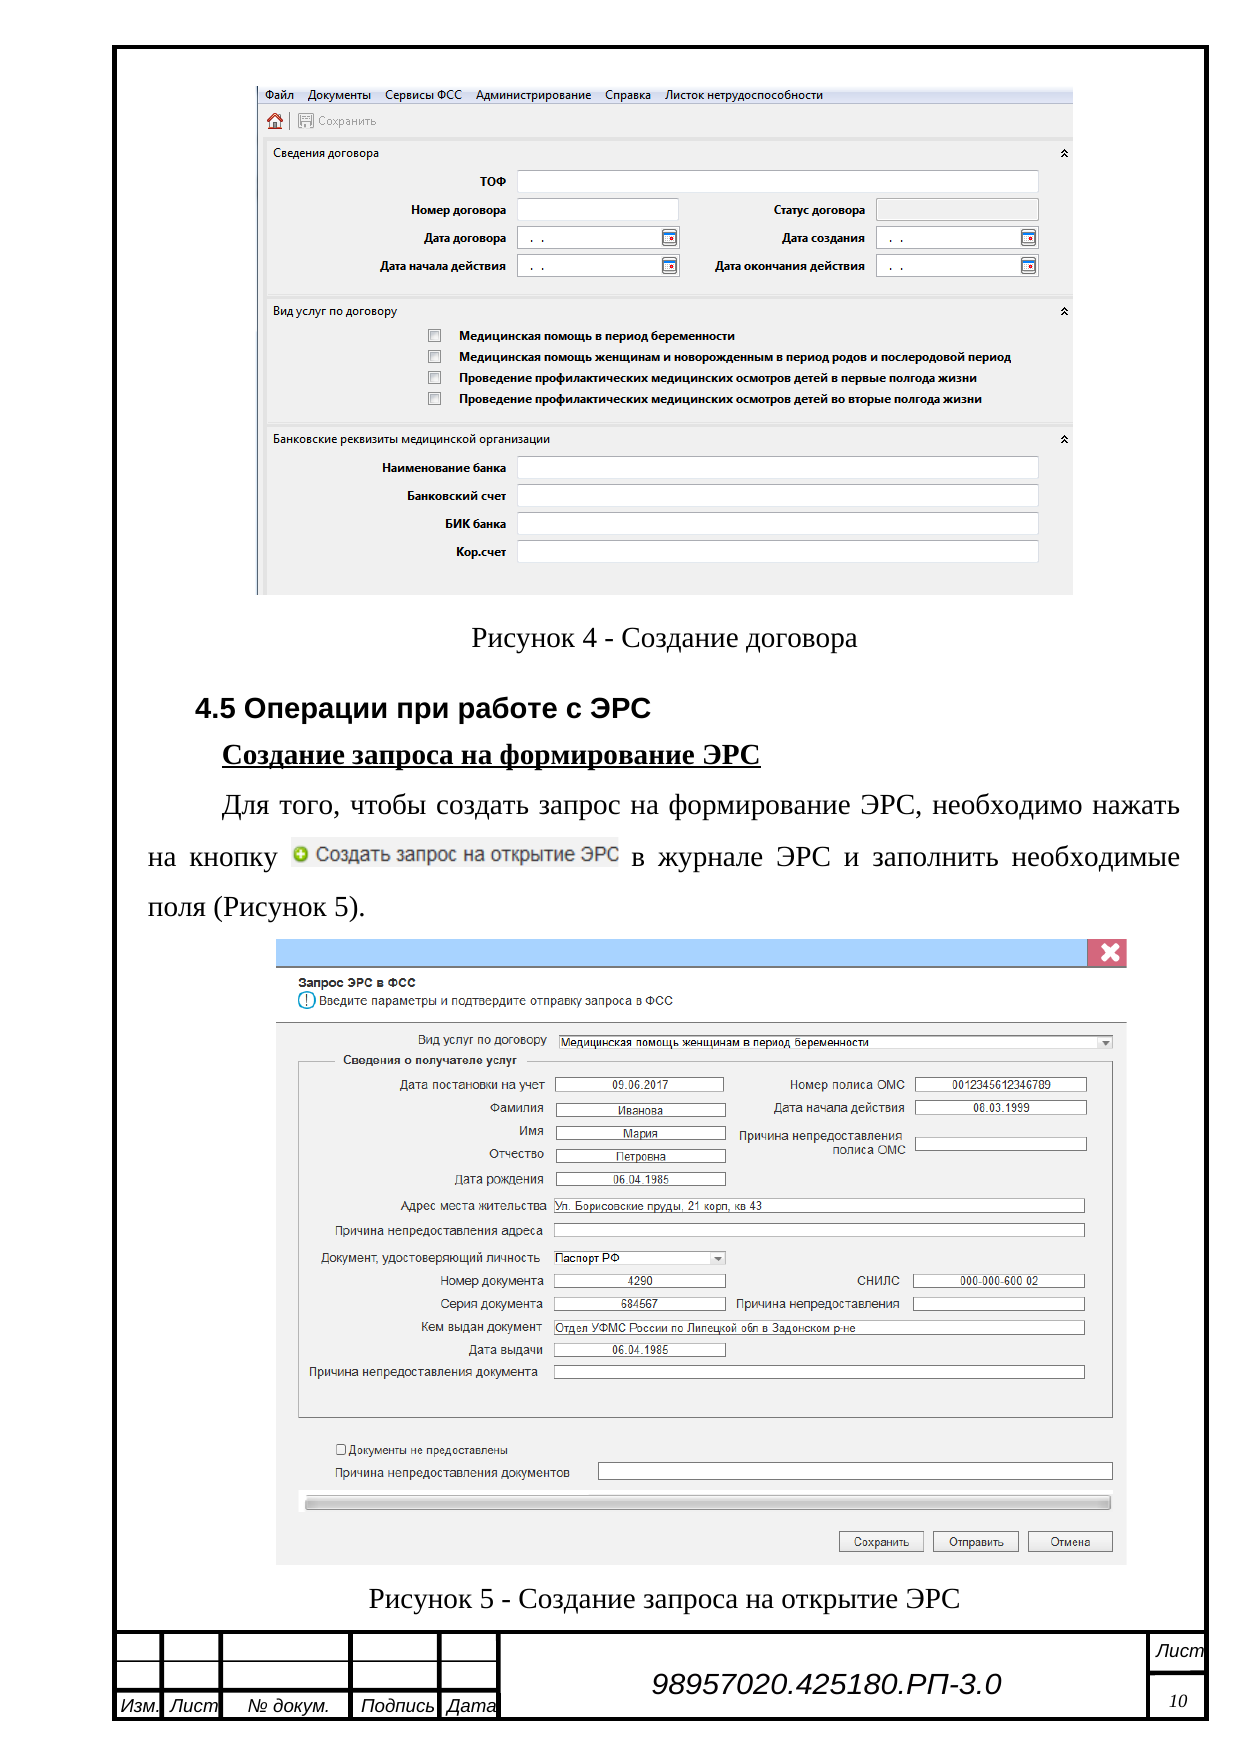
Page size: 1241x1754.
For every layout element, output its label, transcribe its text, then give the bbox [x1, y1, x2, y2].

subtitle Операции при работе с ЭРС [195, 691, 1181, 724]
text Рисунок 4 - Создание договора [148, 620, 1181, 653]
picture [291, 837, 619, 867]
picture [255, 86, 1073, 595]
text Создание запроса на формирование ЭРС [148, 737, 1181, 771]
picture [276, 939, 1127, 1565]
text Рисунок 5 - Создание запроса на открытие ЭРС [148, 1581, 1181, 1614]
text Для того, чтобы создать запрос на формирование ЭРС, необходимо нажать на кнопку в журнале ЭРС и заполнить необходимые поля (Рисунок 5). [148, 787, 1181, 923]
